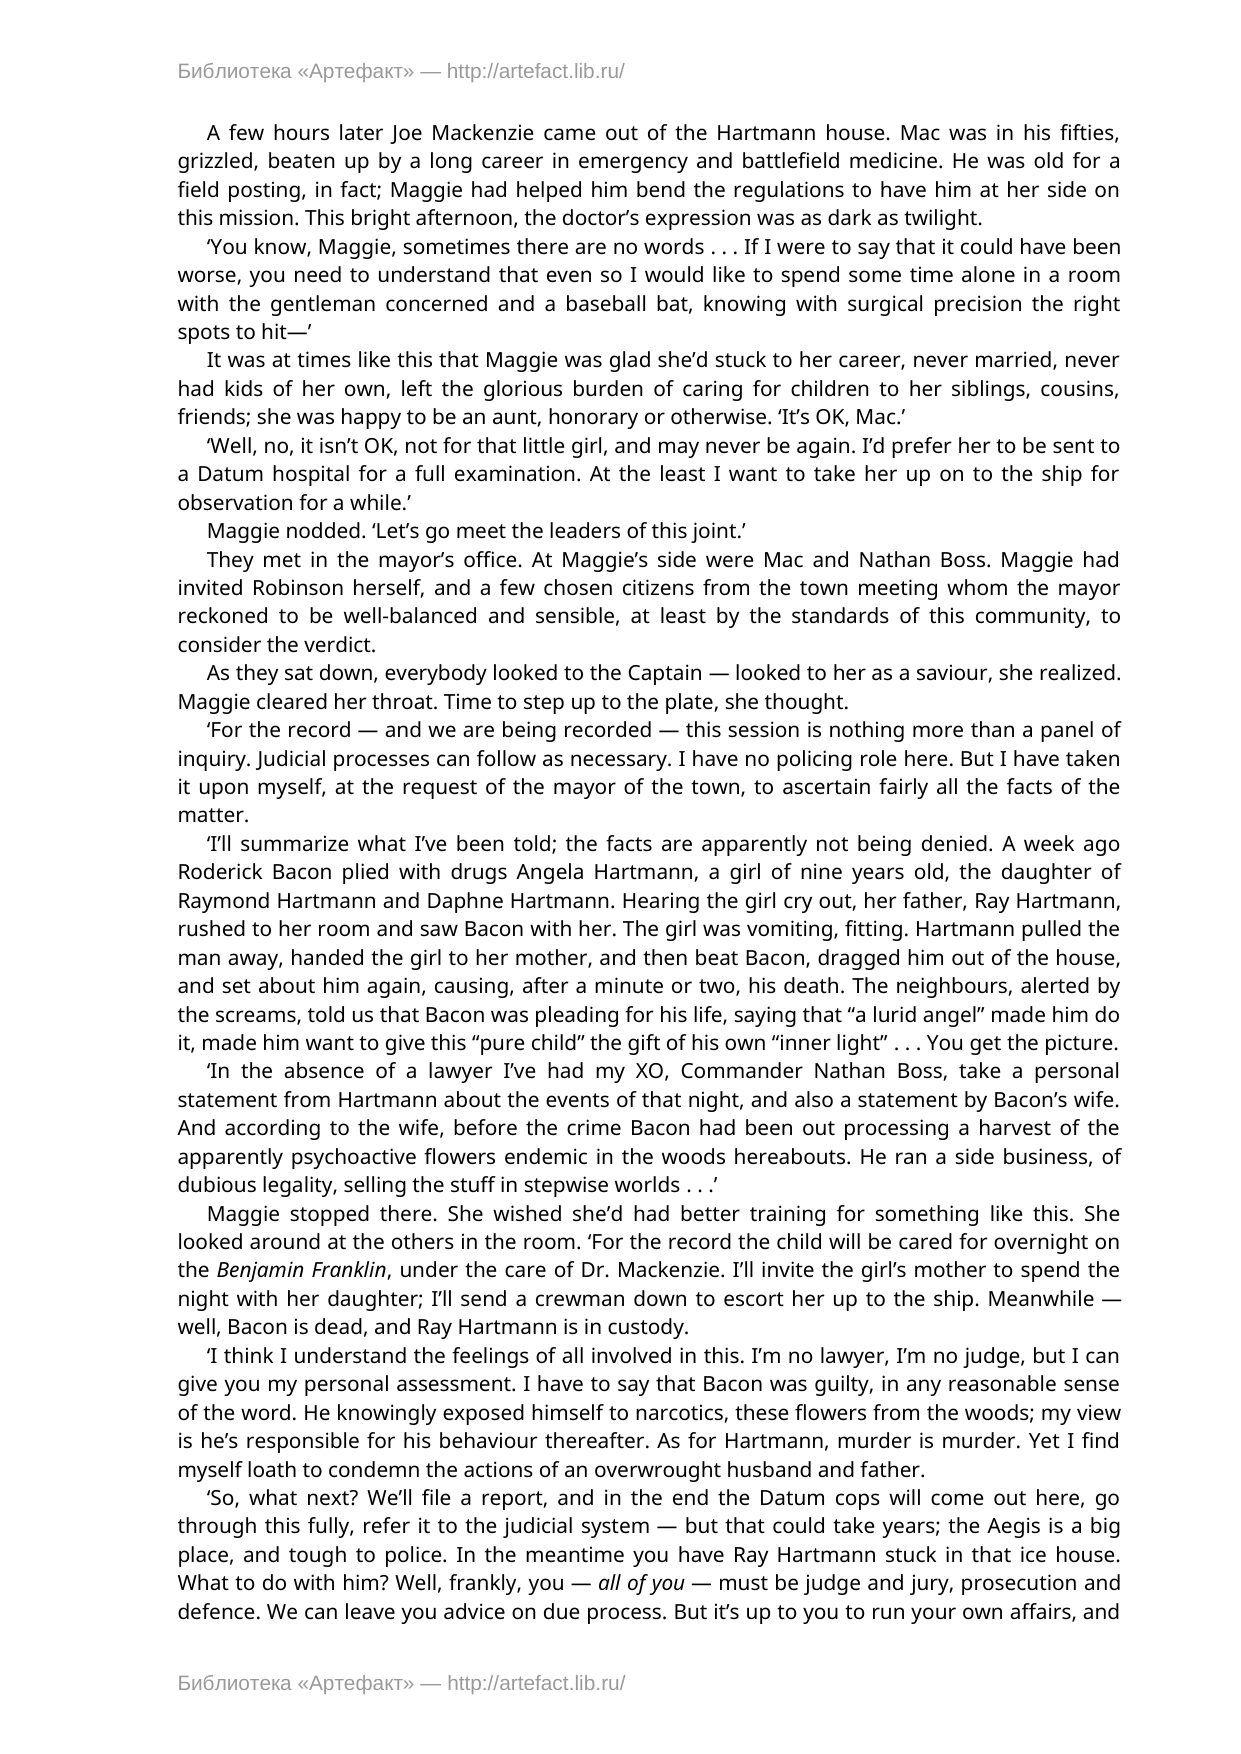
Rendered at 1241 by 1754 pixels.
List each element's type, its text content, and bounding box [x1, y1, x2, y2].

text They met in the mayor’s office. At Maggie’s side were Mac and Nathan Boss. Maggie had invited Robinson herself, and a few chosen citizens from the town meeting whom the mayor reckoned to be well-balanced and sensible, at least by the standards of this community, to consider the verdict. [177, 545, 1122, 658]
text A few hours later Joe Mackenzie came out of the Hartmann house. Mac was in his fifties, grizzled, beaten up by a long career in emergency and battlefield medicine. He was old for a field posting, in fact; Maggie had helped him bend the regulations to have him at her side on this mission. This bright afternoon, the doctor’s expression was as dark as twilight. [177, 118, 1122, 232]
text ‘You know, Maggie, sometimes there are no words . . . If I were to say that it could have been worse, you need to understand that even so I would like to spend some time alone in a room with the gentleman concerned and a baseball bat, knowing with surgical precision the right spots to hit—’ [177, 232, 1122, 346]
text As they sat down, everybody looked to the Captain — looked to her as a saviour, she realized. Maggie cleared her throat. Time to step up to the plate, she thought. [177, 658, 1122, 715]
text ‘For the record — and we are being recorded — this session is nothing more than a panel of inquiry. Judicial processes can follow as necessary. I have no policing role here. But I have taken it upon myself, at the request of the mayor of the town, to ascertain fairly all the facts of the matter. [177, 715, 1122, 829]
text ‘In the absence of a lawyer I’ve had my XO, Commander Nathan Boss, take a personal statement from Hartmann about the events of that night, and also a statement by Bacon’s wife. And according to the wife, before the crime Bacon had been out processing a harvest of the apparently psychoactive flowers endemic in the woods hereabouts. He ran a side business, of dubious legality, selling the stuff in stepwise worlds . . .’ [177, 1057, 1122, 1199]
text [177, 1483, 1122, 1625]
text It was at times like this that Maggie was glad she’d stuck to her career, never married, never had kids of her own, left the glorious burden of caring for children to her siblings, cousins, friends; she was happy to be an aunt, honorary or otherwise. ‘It’s OK, Mac.’ [177, 346, 1122, 431]
text Maggie stopped there. She wished she’d had better training for something like this. She looked around at the others in the room. ‘For the record the child will be cared for overnight on the Benjamin Franklin, under the care of Dr. Mackenzie. I’ll invite the girl’s mother to spend the night with her daughter; I’ll send a crewman down to escort her up to the ship. Meanwhile — well, Bacon is dead, and Ray Hartmann is in custody. [177, 1199, 1122, 1341]
text ‘I’ll summarize what I’ve been told; the facts are apparently not being denied. A week ago Roderick Bacon plied with drugs Angela Hartmann, a girl of nine years old, the daughter of Raymond Hartmann and Daphne Hartmann. Hearing the girl cry out, her father, Ray Hartmann, rushed to her room and saw Bacon with her. The girl was vomiting, fitting. Hartmann pulled the man away, handed the girl to her mother, and then beat Bacon, dragged him out of the house, and set about him again, causing, after a minute or two, his death. The neighbours, alerted by the screams, told us that Bacon was pleading for his life, saying that “a lurid angel” made him do it, made him want to give this “pure child” the gift of his own “inner light” . . . You get the picture. [177, 829, 1122, 1057]
text ‘I think I understand the feelings of all involved in this. I’m no lawyer, I’m no judge, but I can give you my personal assessment. I have to say that Bacon was guilty, in any reasonable sense of the word. He knowingly exposed himself to narcotics, these flowers from the woods; my view is he’s responsible for his behaviour thereafter. As for Hartmann, murder is murder. Yet I find myself loath to condemn the actions of an overwrought husband and father. [177, 1341, 1122, 1483]
text ‘Well, no, it isn’t OK, not for that little girl, and may never be again. I’d prefer her to be sent to a Datum hospital for a full examination. At the least I want to take her up on to the ship for observation for a while.’ [177, 431, 1122, 516]
text Maggie nodded. ‘Let’s go meet the leaders of this joint.’ [177, 516, 1122, 545]
